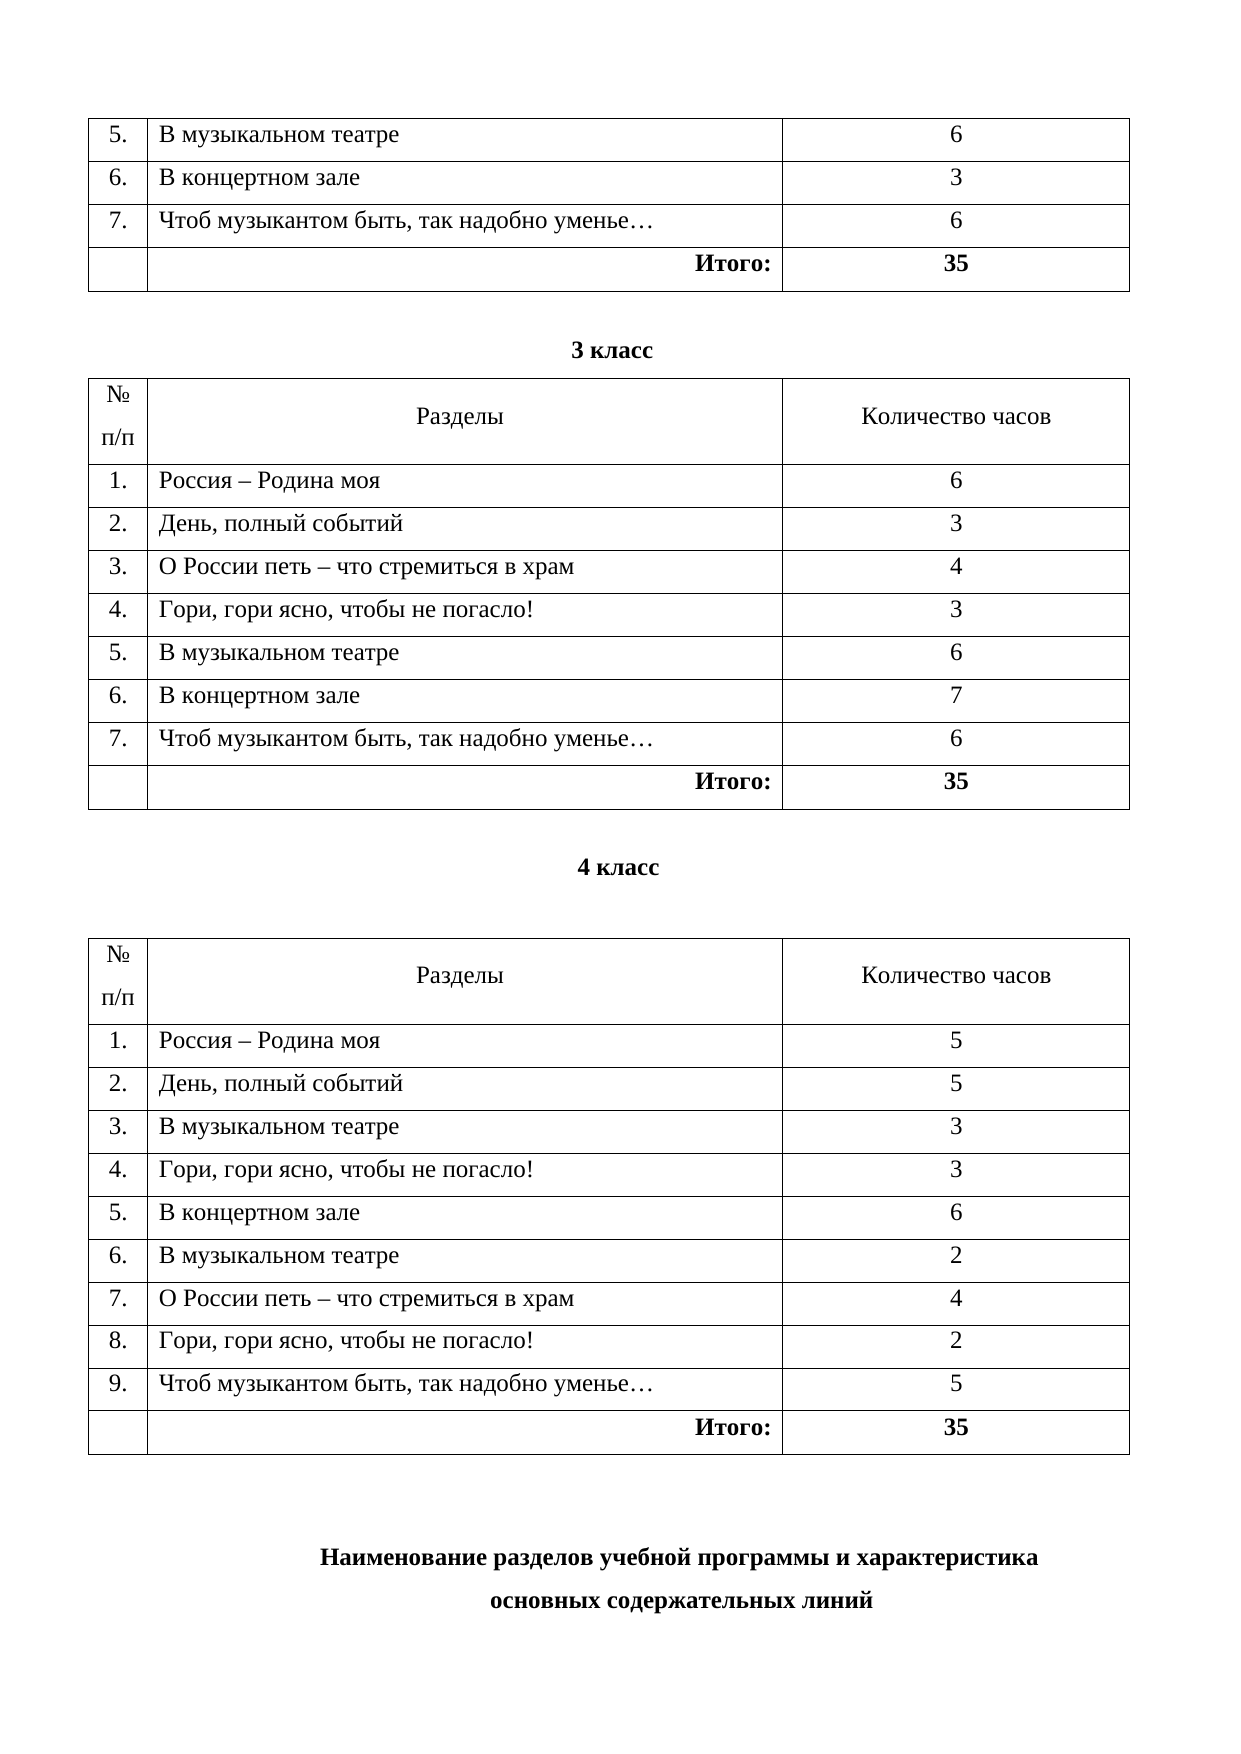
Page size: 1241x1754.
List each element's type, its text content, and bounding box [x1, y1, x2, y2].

table_cell Итого: [148, 248, 782, 291]
table_cell 5 [783, 1369, 1129, 1410]
table_cell Россия – Родина моя [148, 465, 782, 507]
table_cell 2. [89, 1068, 147, 1110]
table_cell В музыкальном театре [148, 119, 782, 161]
table_header Количество часов [783, 379, 1129, 464]
table_cell День, полный событий [148, 508, 782, 550]
table_cell Чтоб музыкантом быть, так надобно уменье… [148, 205, 782, 247]
table_cell [89, 248, 147, 291]
table_cell Россия – Родина моя [148, 1025, 782, 1067]
table_cell Чтоб музыкантом быть, так надобно уменье… [148, 1369, 782, 1410]
table_cell [89, 1411, 147, 1454]
text Наименование разделов учебной программы и характеристика [177, 1542, 1181, 1570]
table_cell Гори, гори ясно, чтобы не погасло! [148, 594, 782, 636]
table_cell 1. [89, 1025, 147, 1067]
table_cell Гори, гори ясно, чтобы не погасло! [148, 1154, 782, 1196]
table_cell 3 [783, 162, 1129, 204]
table_cell 5. [89, 1197, 147, 1239]
table_cell 7. [89, 205, 147, 247]
text 3 класс [177, 335, 1196, 364]
text основных содержательных линий [88, 1585, 1181, 1613]
table_header Разделы [148, 379, 782, 464]
table_cell О России петь – что стремиться в храм [148, 1283, 782, 1324]
table_cell 7 [783, 680, 1129, 722]
table_cell Итого: [148, 1411, 782, 1454]
table_cell О России петь – что стремиться в храм [148, 551, 782, 593]
table_header Количество часов [783, 939, 1129, 1024]
table_cell Гори, гори ясно, чтобы не погасло! [148, 1326, 782, 1367]
table_cell 5. [89, 637, 147, 679]
table_header № п/п [89, 379, 147, 464]
table_cell 2 [783, 1326, 1129, 1367]
table_cell 6 [783, 637, 1129, 679]
table_cell 2. [89, 508, 147, 550]
table_cell 9. [89, 1369, 147, 1410]
table_cell 6 [783, 723, 1129, 765]
table_cell Чтоб музыкантом быть, так надобно уменье… [148, 723, 782, 765]
table_cell 3 [783, 594, 1129, 636]
table_cell 5 [783, 1025, 1129, 1067]
table_cell В концертном зале [148, 1197, 782, 1239]
table_cell 6 [783, 1197, 1129, 1239]
table_cell 3 [783, 508, 1129, 550]
table_cell Итого: [148, 766, 782, 809]
table_cell 6. [89, 680, 147, 722]
table_cell 3. [89, 551, 147, 593]
table_cell 3. [89, 1111, 147, 1153]
table_header № п/п [89, 939, 147, 1024]
table_cell День, полный событий [148, 1068, 782, 1110]
table_cell 6. [89, 1240, 147, 1282]
table_cell 7. [89, 1283, 147, 1324]
table_cell 4. [89, 1154, 147, 1196]
table_cell 3 [783, 1111, 1129, 1153]
table_cell В музыкальном театре [148, 1111, 782, 1153]
table_cell 5. [89, 119, 147, 161]
table_cell В музыкальном театре [148, 1240, 782, 1282]
table_cell 6. [89, 162, 147, 204]
table_cell 6 [783, 119, 1129, 161]
table_cell В концертном зале [148, 680, 782, 722]
table_cell [89, 766, 147, 809]
table_cell 4 [783, 551, 1129, 593]
table_cell 6 [783, 205, 1129, 247]
table_cell 35 [783, 248, 1129, 291]
table_cell 5 [783, 1068, 1129, 1110]
table_cell 4 [783, 1283, 1129, 1324]
table_cell В музыкальном театре [148, 637, 782, 679]
table_cell 35 [783, 1411, 1129, 1454]
table_cell 4. [89, 594, 147, 636]
table_header Разделы [148, 939, 782, 1024]
table_cell 6 [783, 465, 1129, 507]
table_cell 35 [783, 766, 1129, 809]
table_cell 7. [89, 723, 147, 765]
table_cell 1. [89, 465, 147, 507]
table_cell 2 [783, 1240, 1129, 1282]
table_cell 3 [783, 1154, 1129, 1196]
table_cell 8. [89, 1326, 147, 1367]
text 4 класс [177, 852, 1196, 881]
table_cell В концертном зале [148, 162, 782, 204]
